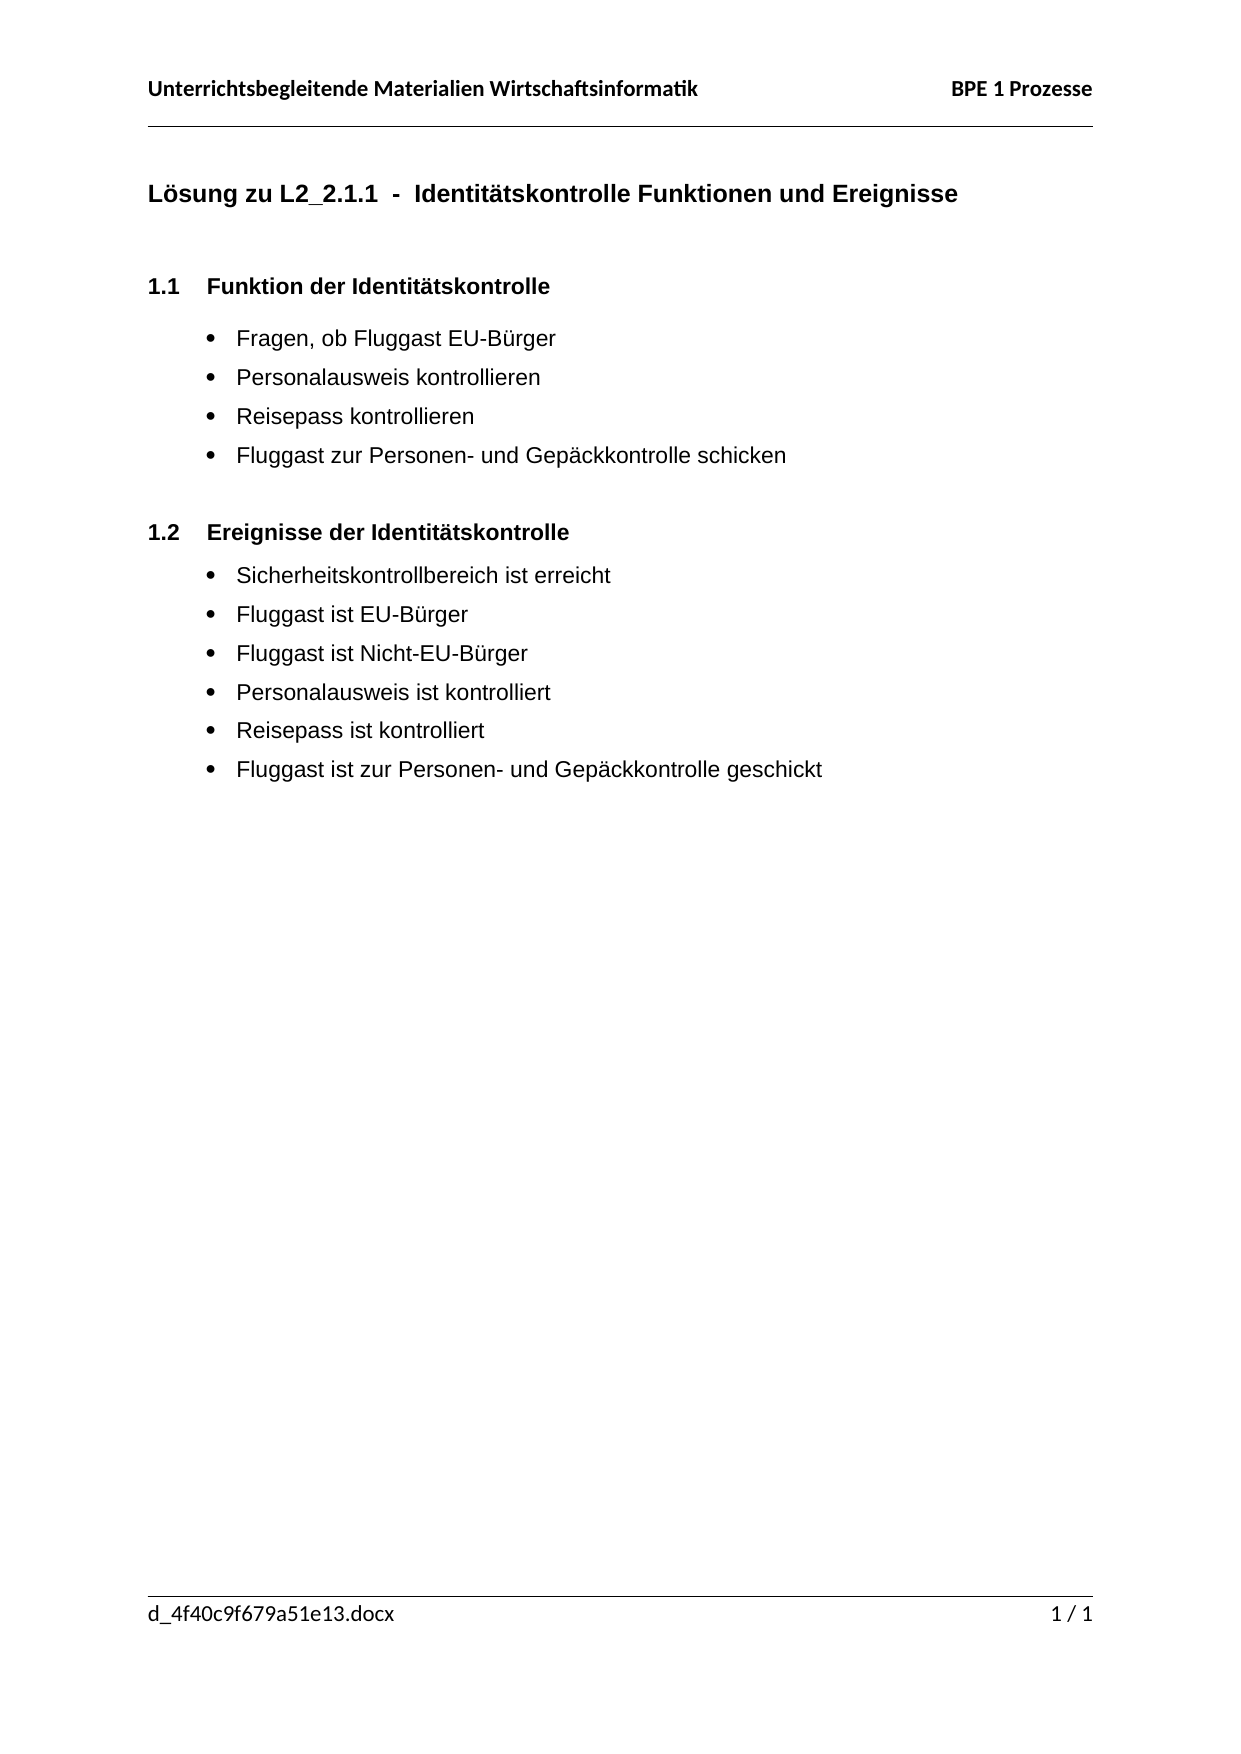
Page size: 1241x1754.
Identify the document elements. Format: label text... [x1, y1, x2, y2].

list Lösung zu L2_2.1.1 - Identitätskontrolle Funktionen und Ereignisse [148, 179, 1093, 207]
list Fluggast zur Personen- und Gepäckkontrolle schicken [207, 442, 1093, 468]
list Personalausweis ist kontrolliert [207, 678, 1093, 705]
list Fluggast ist EU-Bürger [207, 601, 1093, 627]
list Fragen, ob Fluggast EU-Bürger [207, 325, 1093, 352]
list Reisepass ist kontrolliert [207, 717, 1093, 744]
list Personalausweis kontrollieren [207, 364, 1093, 391]
text 1.1 Funktion der Identitätskontrolle [148, 273, 1093, 299]
list Fluggast ist Nicht-EU-Bürger [207, 640, 1093, 666]
list Fluggast ist zur Personen- und Gepäckkontrolle geschickt [207, 756, 1093, 783]
list Reisepass kontrollieren [207, 403, 1093, 429]
text 1.2 Ereignisse der Identitätskontrolle [148, 519, 1093, 546]
list Sicherheitskontrollbereich ist erreicht [207, 562, 1093, 588]
